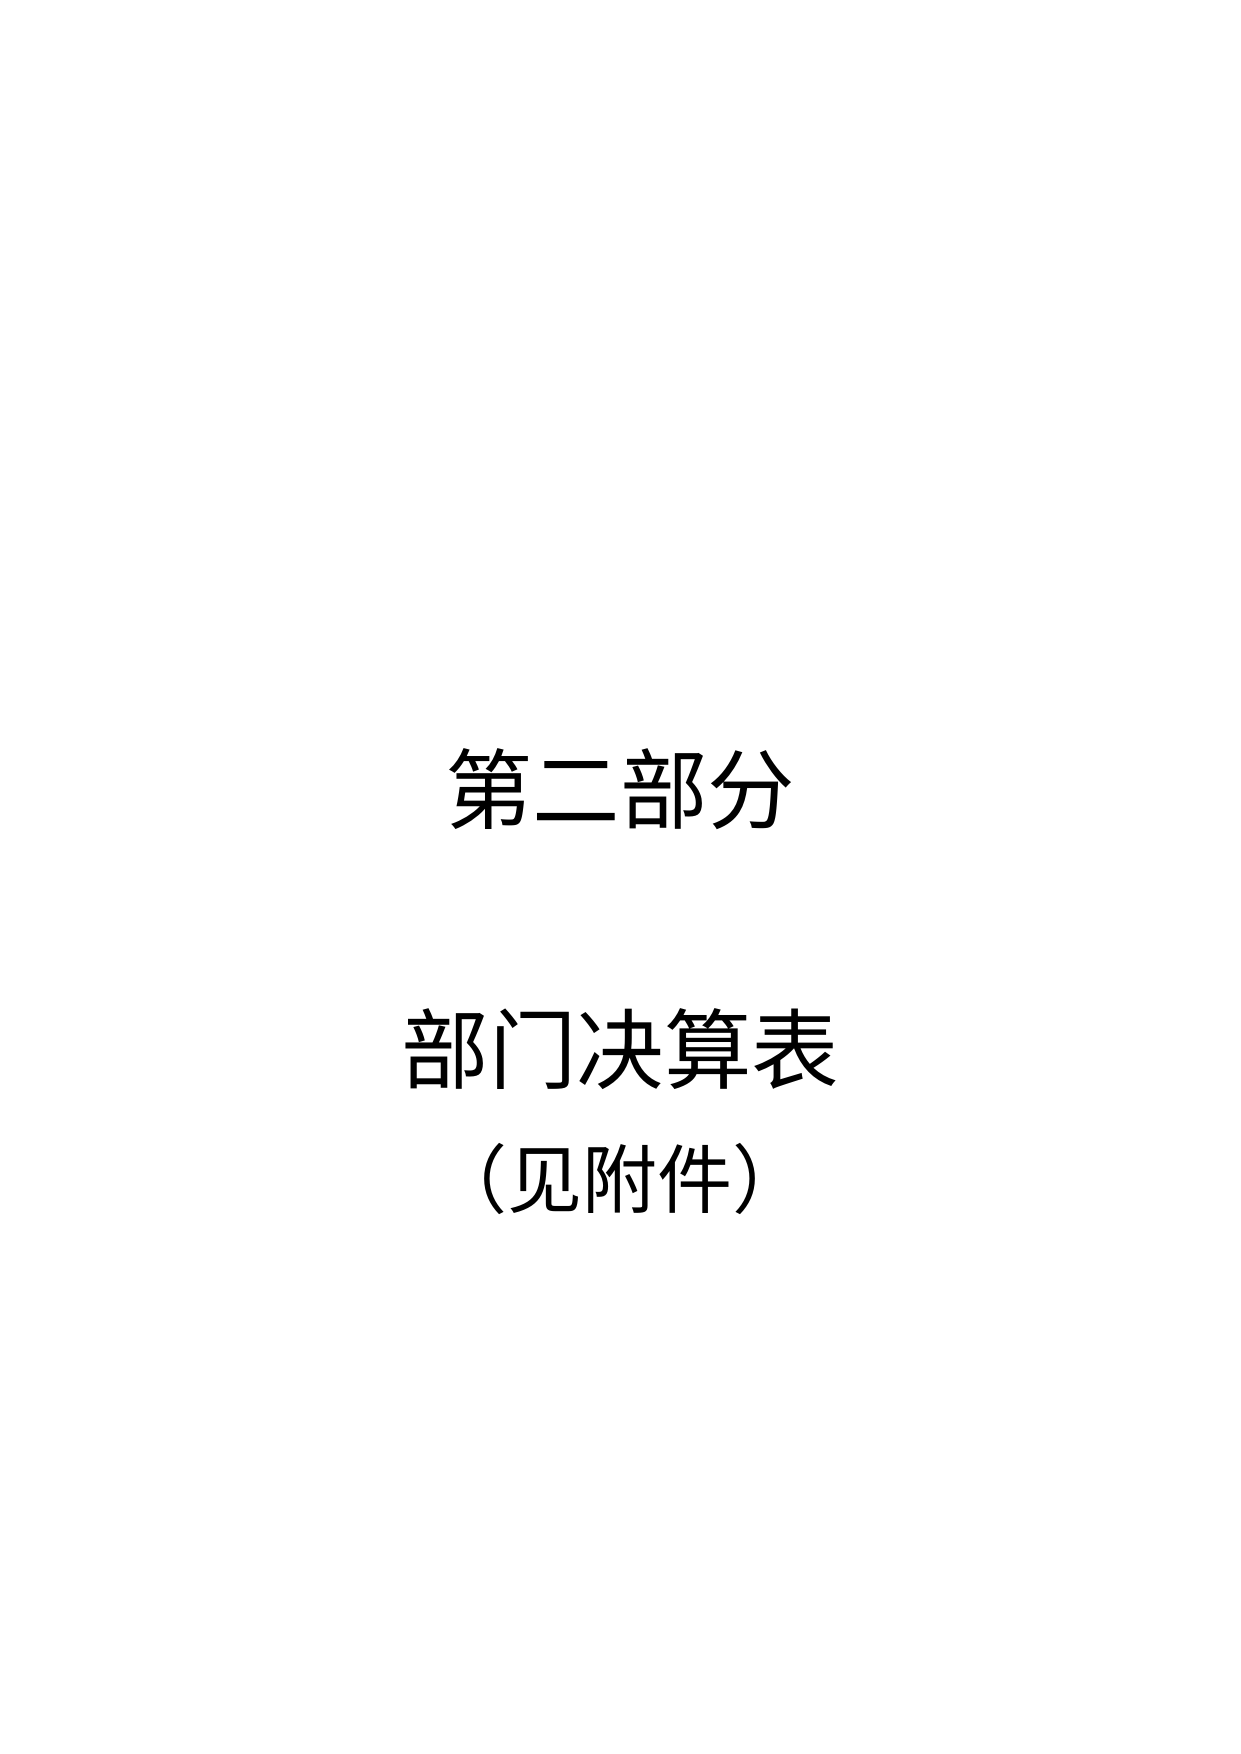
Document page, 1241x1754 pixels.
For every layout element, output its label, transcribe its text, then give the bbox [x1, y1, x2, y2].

text 部门决算表 [75, 979, 1165, 1109]
text （见附件） [75, 1109, 1165, 1239]
text 第二部分 [75, 719, 1165, 849]
